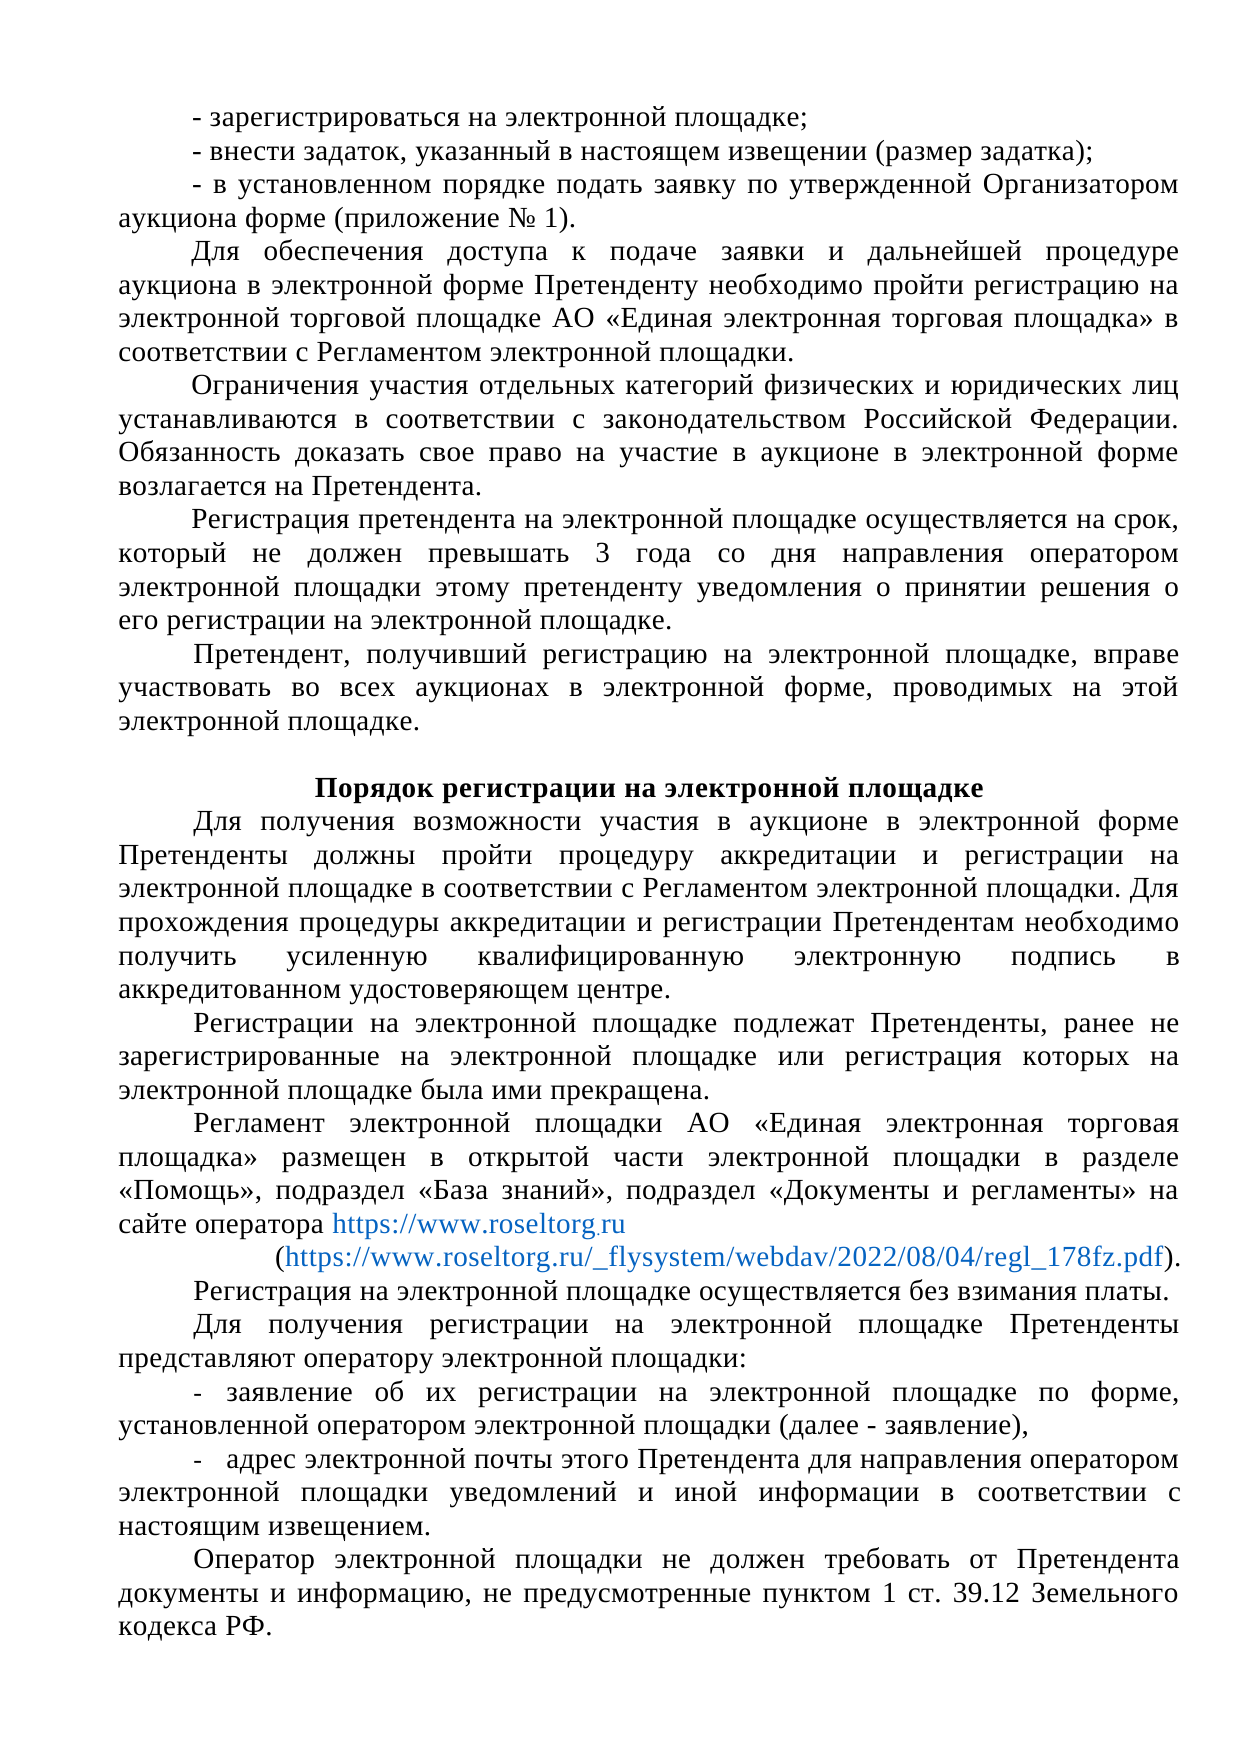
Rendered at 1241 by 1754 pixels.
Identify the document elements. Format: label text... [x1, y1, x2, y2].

text Регистрация претендента на электронной площадке осуществляется на срок, который не должен превышать 3 года со дня направления оператором электронной площадки этому претенденту уведомления о принятии решения о его регистрации на электронной площадке. [118, 502, 1181, 636]
text Оператор электронной площадки не должен требовать от Претендента документы и информацию, не предусмотренные пунктом 1 ст. 39.12 Земельного кодекса РФ. [118, 1541, 1181, 1642]
text Для получения регистрации на электронной площадке Претенденты представляют оператору электронной площадки: [118, 1307, 1181, 1374]
text Претендент, получивший регистрацию на электронной площадке, вправе участвовать во всех аукционах в электронной форме, проводимых на этой электронной площадке. [118, 636, 1181, 736]
text Для обеспечения доступа к подаче заявки и дальнейшей процедуре аукциона в электронной форме Претенденту необходимо пройти регистрацию на электронной торговой площадке АО «Единая электронная торговая площадка» в соответствии с Регламентом электронной площадки. [118, 233, 1181, 367]
text - внести задаток, указанный в настоящем извещении (размер задатка); [118, 133, 1181, 166]
text Регламент электронной площадки АО «Единая электронная торговая площадка» размещен в открытой части электронной площадки в разделе «Помощь», подраздел «База знаний», подраздел «Документы и регламенты» на сайте оператора https://www.roseltorg.ru [118, 1105, 1181, 1239]
text - зарегистрироваться на электронной площадке; [118, 99, 1181, 133]
text Для получения возможности участия в аукционе в электронной форме Претенденты должны пройти процедуру аккредитации и регистрации на электронной площадке в соответствии с Регламентом электронной площадки. Для прохождения процедуры аккредитации и регистрации Претендентам необходимо получить усиленную квалифицированную электронную подпись в аккредитованном удостоверяющем центре. [118, 803, 1181, 1005]
list адрес электронной почты этого Претендента для направления оператором электронной площадки уведомлений и иной информации в соответствии с настоящим извещением. [118, 1441, 1181, 1541]
text Порядок регистрации на электронной площадке [118, 770, 1181, 803]
text Регистрации на электронной площадке подлежат Претенденты, ранее не зарегистрированные на электронной площадке или регистрация которых на электронной площадке была ими прекращена. [118, 1005, 1181, 1105]
text Регистрация на электронной площадке осуществляется без взимания платы. [118, 1273, 1181, 1307]
text - в установленном порядке подать заявку по утвержденной Организатором аукциона форме (приложение № 1). [118, 166, 1181, 233]
text (https://www.roseltorg.ru/_flysystem/webdav/2022/08/04/regl_178fz.pdf). [118, 1239, 1181, 1273]
list заявление об их регистрации на электронной площадке по форме, установленной оператором электронной площадки (далее - заявление), [118, 1374, 1181, 1441]
text Ограничения участия отдельных категорий физических и юридических лиц устанавливаются в соответствии с законодательством Российской Федерации. Обязанность доказать свое право на участие в аукционе в электронной форме возлагается на Претендента. [118, 367, 1181, 502]
